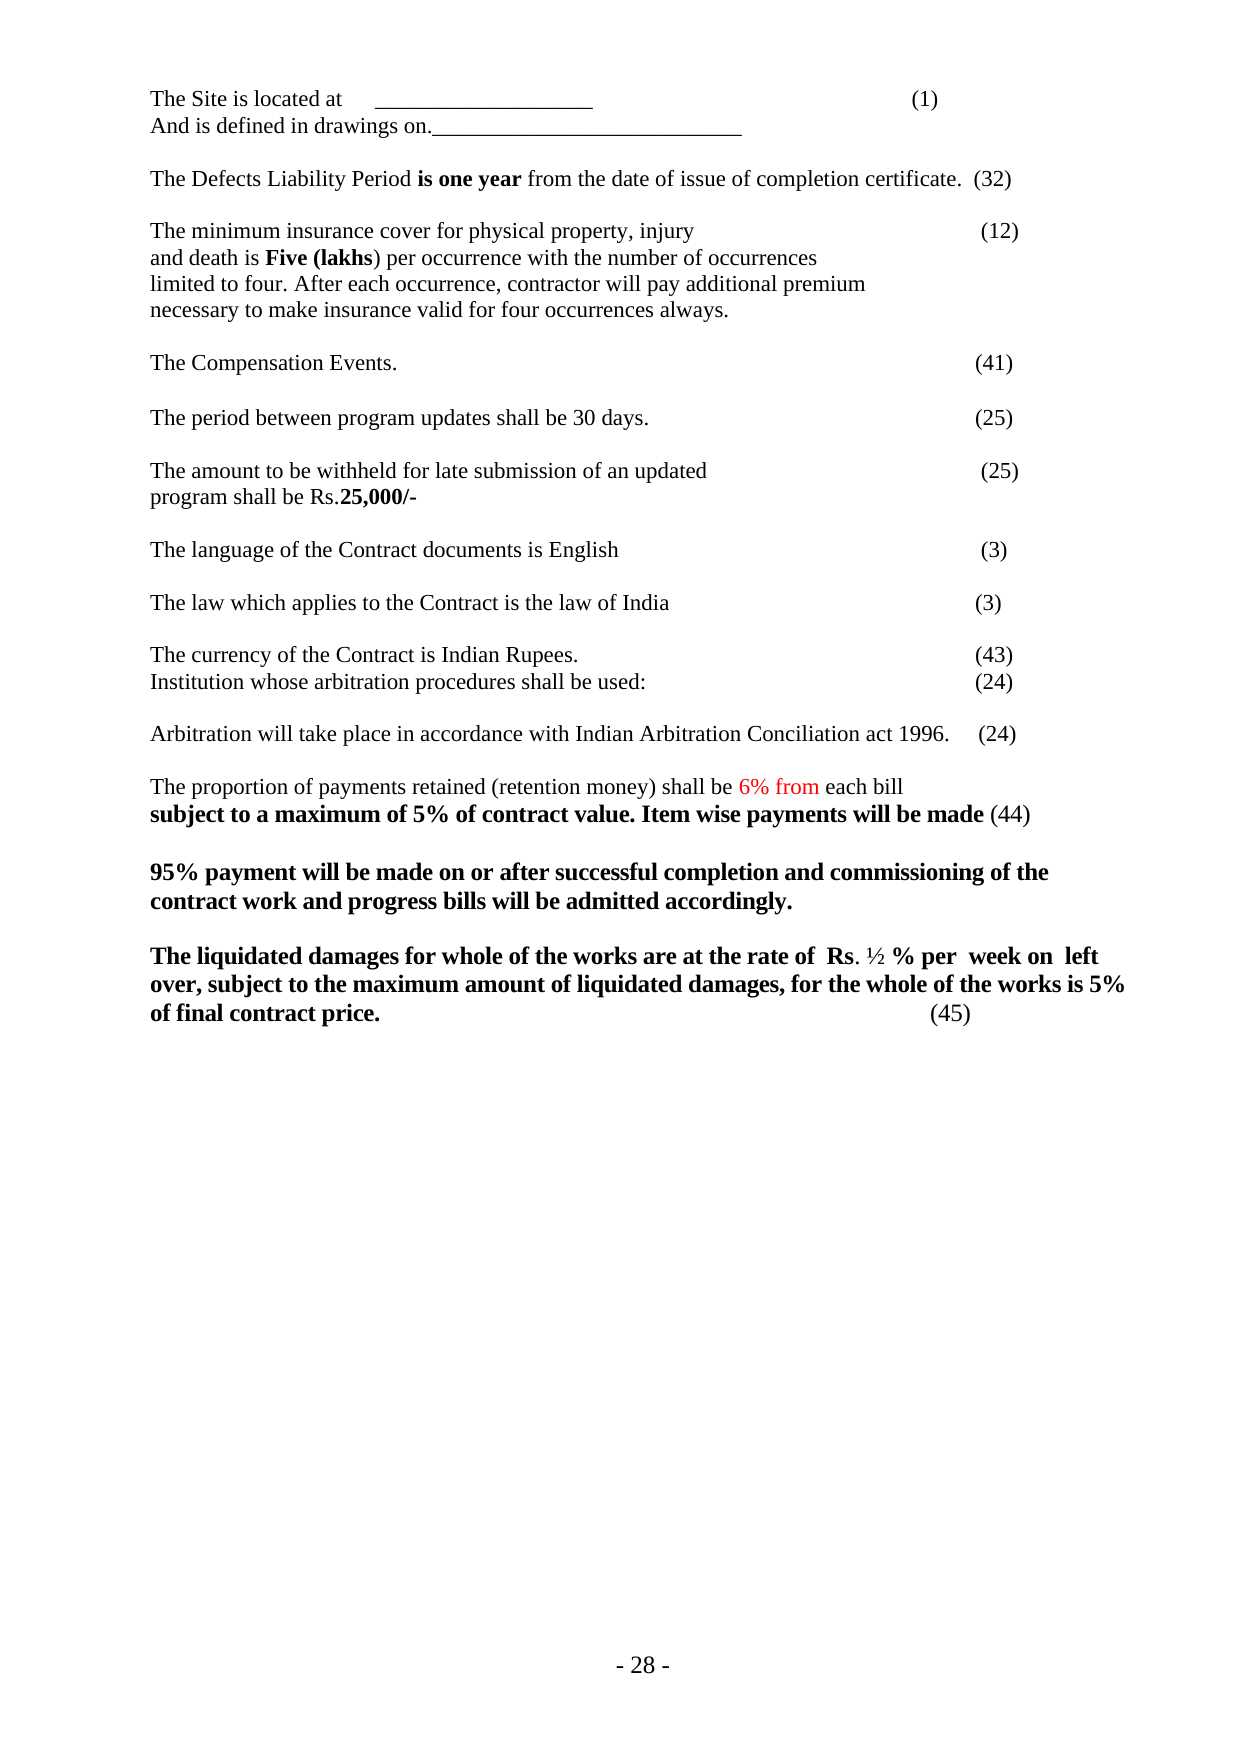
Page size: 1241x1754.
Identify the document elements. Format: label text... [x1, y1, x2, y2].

text The Site is located at ___________________ (1) [150, 86, 1135, 112]
text The currency of the Contract is Indian Rupees. (43) [150, 641, 1135, 668]
text Institution whose arbitration procedures shall be used: (24) [150, 668, 1135, 694]
text The period between program updates shall be 30 days. (25) [150, 404, 1135, 431]
text The liquidated damages for whole of the works are at the rate of Rs. ½ % per week on left over, subject to the maximum amount of liquidated damages, for the whole of the works is 5% of final contract price. (45) [150, 941, 1135, 1027]
text The language of the Contract documents is English (3) [150, 536, 1135, 562]
text The Defects Liability Period is one year from the date of issue of completion certificate. (32) [150, 164, 1135, 191]
text The minimum insurance cover for physical property, injury (12) [150, 217, 1135, 244]
text necessary to make insurance valid for four occurrences always. [150, 296, 1135, 323]
text and death is Five (lakhs) per occurrence with the number of occurrences [150, 244, 1135, 270]
text The law which applies to the Contract is the law of (3) [150, 589, 1135, 615]
text The amount to be withheld for late submission of an updated (25) [150, 457, 1135, 483]
text And is defined in drawings on.___________________________ [150, 112, 1135, 138]
text The Compensation Events. (41) [150, 349, 1135, 375]
text 95% payment will be made on or after successful completion and commissioning of the contract work and progress bills will be admitted accordingly. [150, 857, 1135, 914]
text Arbitration will take place in accordance with Indian Arbitration Conciliation act 1996. (24) [150, 720, 1135, 747]
text limited to four. After each occurrence, contractor will pay additional premium [150, 270, 1135, 296]
text subject to a maximum of 5% of contract value. Item wise payments will be made (44) [150, 799, 1135, 828]
text program shall be Rs.25,000/- [150, 483, 1135, 509]
text The proportion of payments retained (retention money) shall be 6% from each bill [150, 773, 1135, 799]
